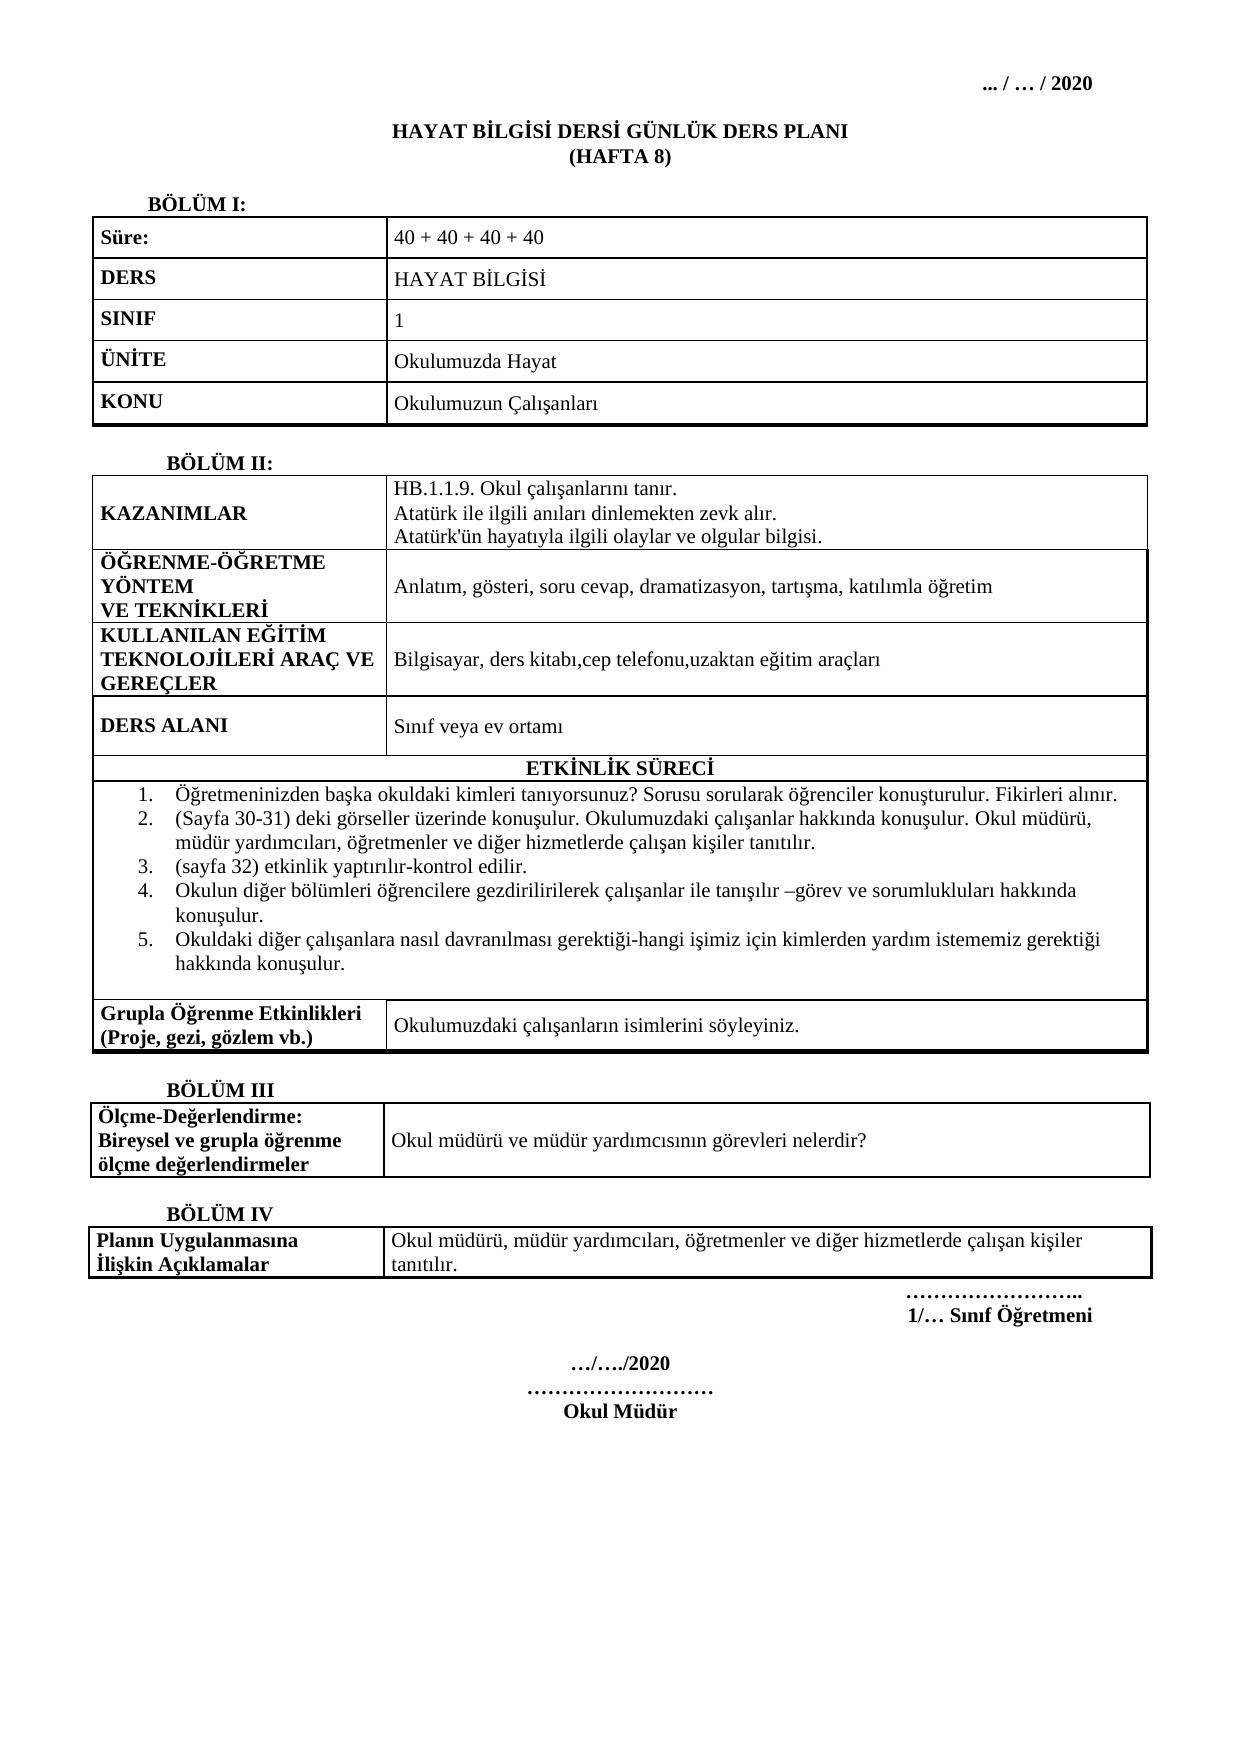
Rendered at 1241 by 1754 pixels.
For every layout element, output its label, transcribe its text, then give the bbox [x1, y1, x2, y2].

table_header Okul müdürü, müdür yardımcıları, öğretmenler ve diğer hizmetlerde çalışan kişiler tanıtılır. [385, 1228, 1150, 1276]
table_cell ÖĞRENME-ÖĞRETME YÖNTEM VE TEKNİKLERİ [93, 550, 386, 622]
table_cell Bilgisayar, ders kitabı,cep telefonu,uzaktan eğitim araçları [387, 623, 1146, 695]
table_header Ölçme-Değerlendirme: Bireysel ve grupla öğrenme ölçme değerlendirmeler [92, 1104, 383, 1176]
table_cell DERS ALANI [94, 697, 386, 754]
table_header 40 + 40 + 40 + 40 [388, 218, 1146, 257]
text ... / … / 2020 [148, 71, 1092, 95]
table_cell KULLANILAN EĞİTİM TEKNOLOJİLERİ ARAÇ VE GEREÇLER [93, 623, 386, 695]
subtitle BÖLÜM IV [148, 1202, 1092, 1226]
table_header Süre: [94, 218, 386, 257]
table_cell DERS [94, 259, 386, 298]
table_cell Okulumuzun Çalışanları [388, 383, 1146, 422]
text Okul Müdür [148, 1399, 1092, 1423]
table_cell Grupla Öğrenme Etkinlikleri (Proje, gezi, gözlem vb.) [94, 1000, 386, 1049]
text (HAFTA 8) [148, 143, 1092, 168]
text ……………………… [148, 1375, 1092, 1399]
table_cell Okulumuzdaki çalışanların isimlerini söyleyiniz. [387, 1001, 1146, 1049]
text BÖLÜM II: [148, 451, 1092, 475]
table_header KAZANIMLAR [93, 476, 386, 548]
text …………………….. [148, 1279, 1092, 1303]
table_cell ETKİNLİK SÜRECİ [94, 756, 1146, 780]
table_header Planın Uygulanmasına İlişkin Açıklamalar [90, 1228, 383, 1276]
text BÖLÜM I: [148, 192, 1092, 216]
table_header Okul müdürü ve müdür yardımcısının görevleri nelerdir? [385, 1104, 1149, 1176]
table_cell Sınıf veya ev ortamı [387, 697, 1146, 754]
table_cell Öğretmeninizden başka okuldaki kimleri tanıyorsunuz? Sorusu sorularak öğrenciler konuşturulur. Fikirleri alınır. (Sayfa 30-31) deki görseller üzerinde konuşulur. Okulumuzdaki çalışanlar hakkında konuşulur. Okul müdürü, müdür yardımcıları, öğretmenler ve diğer hizmetlerde çalışan kişiler tanıtılır. (sayfa 32) etkinlik yaptırılır-kontrol edilir. Okulun diğer bölümleri öğrencilere gezdirilirilerek çalışanlar ile tanışılır –görev ve sorumlukluları hakkında konuşulur. Okuldaki diğer çalışanlara nasıl davranılması gerektiği-hangi işimiz için kimlerden yardım istememiz gerektiği hakkında konuşulur. [94, 782, 1146, 999]
subtitle BÖLÜM III [148, 1078, 1092, 1102]
table_header HB.1.1.9. Okul çalışanlarını tanır. Atatürk ile ilgili anıları dinlemekten zevk alır. Atatürk'ün hayatıyla ilgili olaylar ve olgular bilgisi. [387, 476, 1147, 548]
table_cell Okulumuzda Hayat [388, 341, 1146, 381]
text 1/… Sınıf Öğretmeni [148, 1303, 1092, 1327]
table_cell Anlatım, gösteri, soru cevap, dramatizasyon, tartışma, katılımla öğretim [387, 550, 1146, 622]
table_cell SINIF [94, 300, 386, 340]
table_cell 1 [388, 300, 1146, 340]
table_cell HAYAT BİLGİSİ [388, 259, 1146, 298]
text HAYAT BİLGİSİ DERSİ GÜNLÜK DERS PLANI [148, 119, 1092, 143]
table_cell ÜNİTE [94, 341, 386, 381]
text …/…./2020 [148, 1351, 1092, 1375]
table_cell KONU [94, 383, 386, 422]
